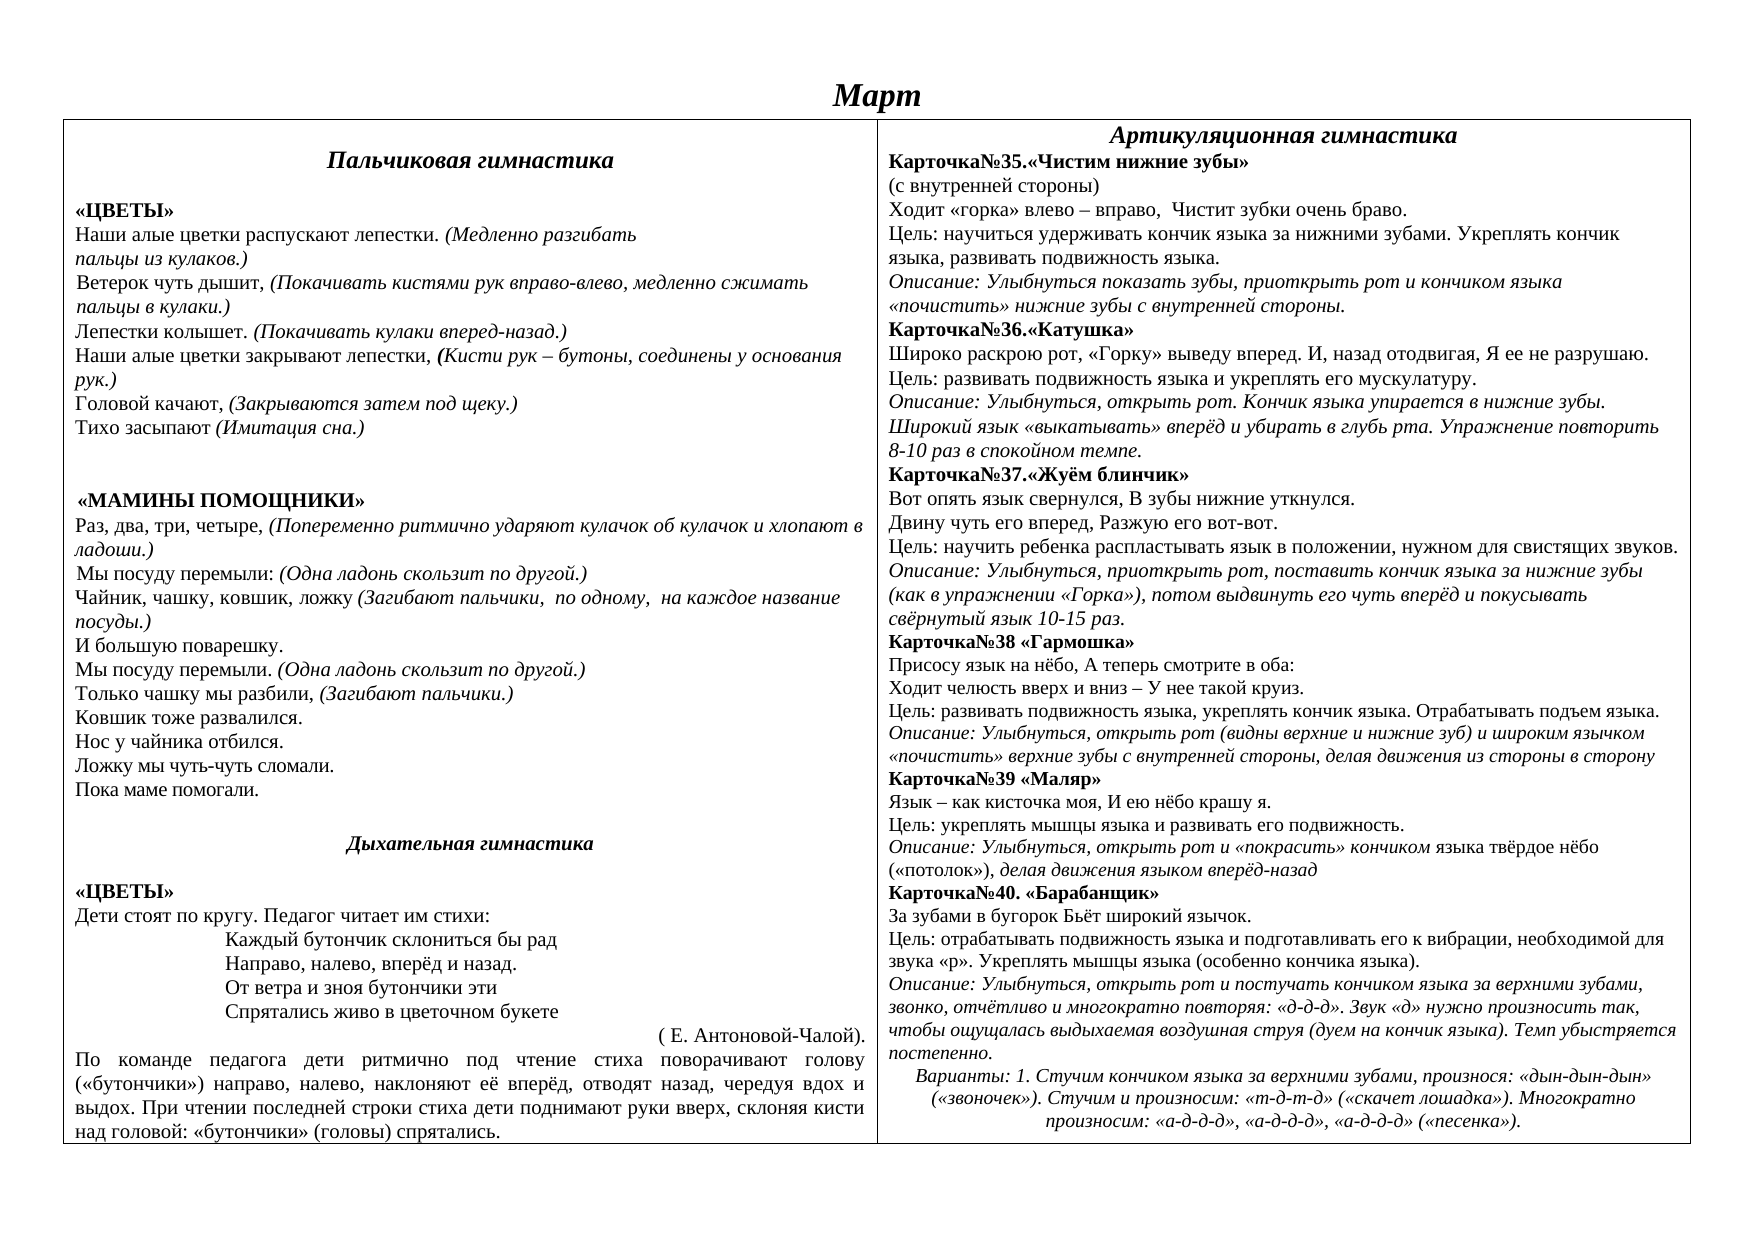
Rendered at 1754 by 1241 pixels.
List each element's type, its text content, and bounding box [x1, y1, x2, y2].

text Март [75, 75, 1679, 113]
